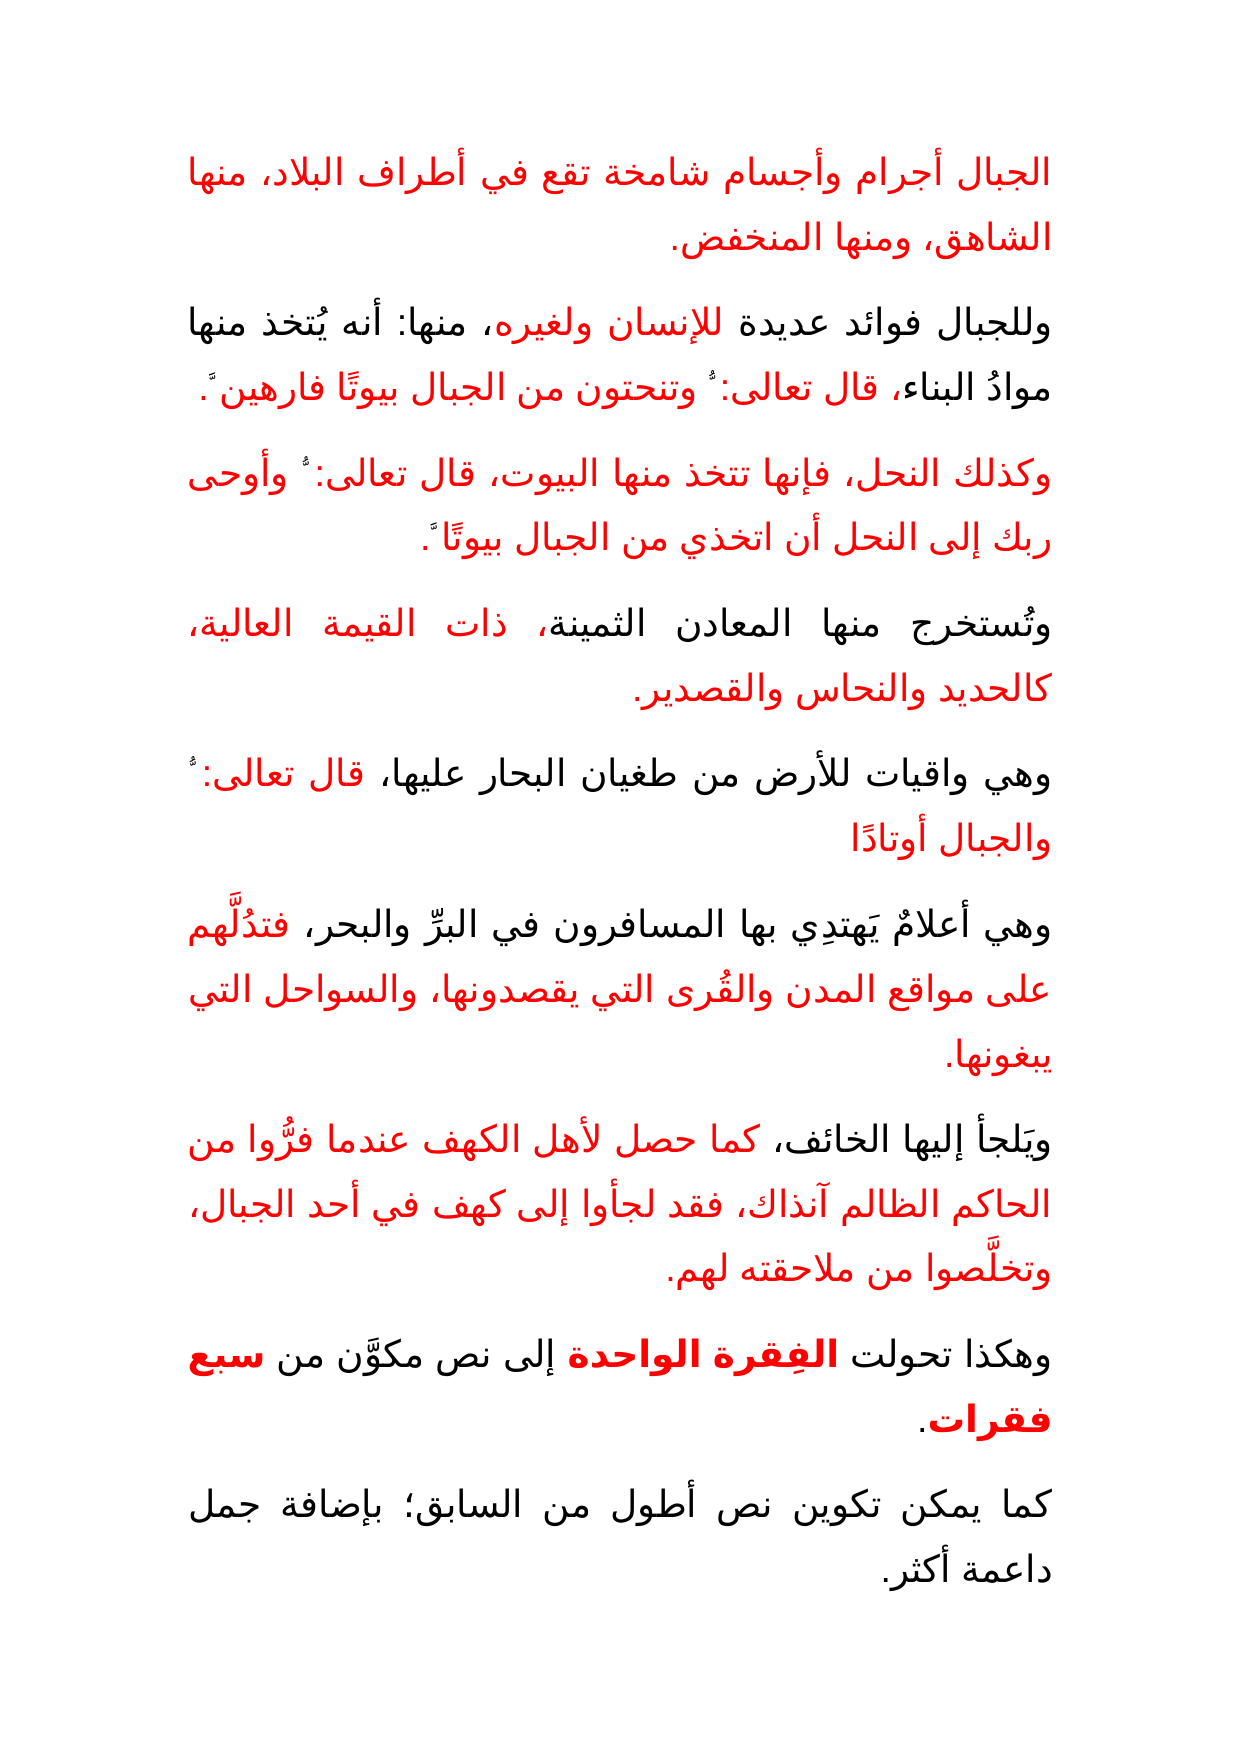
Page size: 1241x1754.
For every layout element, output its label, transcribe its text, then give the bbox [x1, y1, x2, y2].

text وهكذا تحولت الفِقرة الواحدة إلى نص مكوَّن من سبع فقرات. [187, 1332, 1053, 1440]
text وهي واقيات للأرض من طغيان البحار عليها، قال تعالى: ﱡ والجبال أوتادًا [187, 752, 1053, 860]
text كما يمكن تكوين نص أطول من السابق؛ بإضافة جمل داعمة أكثر. [187, 1482, 1053, 1590]
text ويَلجأ إليها الخائف، كما حصل لأهل الكهف عندما فرُّوا من الحاكم الظالم آنذاك، فقد لجأوا إلى كهف في أحد الجبال، وتخلَّصوا من ملاحقته لهم. [187, 1117, 1053, 1290]
text وتُستخرج منها المعادن الثمينة، ذات القيمة العالية، كالحديد والنحاس والقصدير. [187, 601, 1053, 709]
text وكذلك النحل، فإنها تتخذ منها البيوت، قال تعالى: ﱡ وأوحى ربك إلى النحل أن اتخذي من الجبال بيوتًا ﱠ. [187, 451, 1053, 559]
text وللجبال فوائد عديدة للإنسان ولغيره، منها: أنه يُتخذ منها موادُ البناء، قال تعالى: ﱡ وتنحتون من الجبال بيوتًا فارهين ﱠ. [187, 300, 1053, 408]
text الجبال أجرام وأجسام شامخة تقع في أطراف البلاد، منها الشاهق، ومنها المنخفض. [187, 150, 1053, 258]
text وهي أعلامٌ يَهتدِي بها المسافرون في البرِّ والبحر، فتدُلَّهم على مواقع المدن والقُرى التي يقصدونها، والسواحل التي يبغونها. [187, 902, 1053, 1075]
